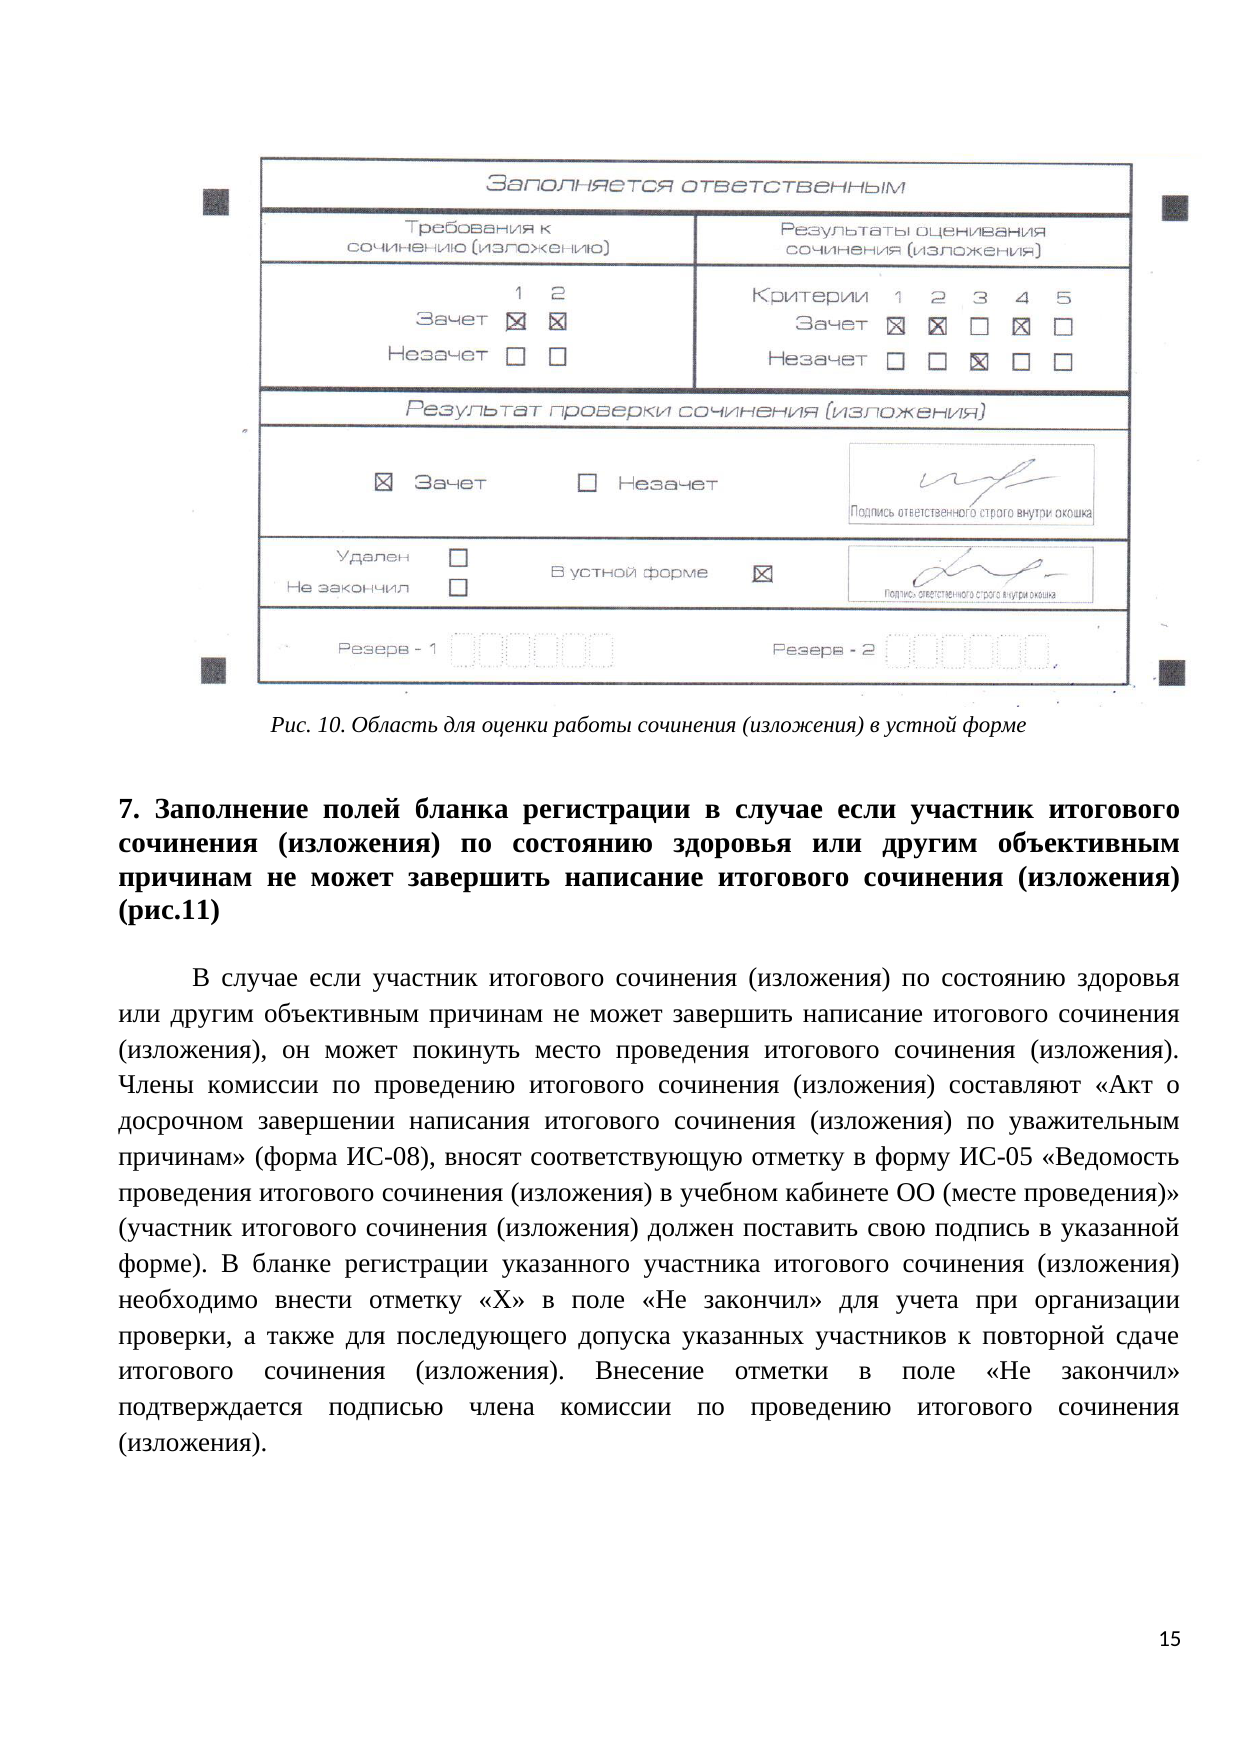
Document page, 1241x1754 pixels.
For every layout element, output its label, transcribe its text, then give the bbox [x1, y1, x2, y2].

text Рис. 10. Область для оценки работы сочинения (изложения) в устной форме [118, 711, 1181, 737]
picture [191, 153, 1203, 707]
subtitle 7. Заполнение полей бланка регистрации в случае если участник итогового сочинения (изложения) по состоянию здоровья или другим объективным причинам не может завершить написание итогового сочинения (изложения) (рис.11) [118, 792, 1181, 926]
text В случае если участник итогового сочинения (изложения) по состоянию здоровья или другим объективным причинам не может завершить написание итогового сочинения (изложения), он может покинуть место проведения итогового сочинения (изложения). Члены комиссии по проведению итогового сочинения (изложения) составляют «Акт о досрочном завершении написания итогового сочинения (изложения) по уважительным причинам» (форма ИС-08), вносят соответствующую отметку в форму ИС-05 «Ведомость проведения итогового сочинения (изложения) в учебном кабинете ОО (месте проведения)» (участник итогового сочинения (изложения) должен поставить свою подпись в указанной форме). В бланке регистрации указанного участника итогового сочинения (изложения) необходимо внести отметку «Х» в поле «Не закончил» для учета при организации проверки, а также для последующего допуска указанных участников к повторной сдаче итогового сочинения (изложения). Внесение отметки в поле «Не закончил» подтверждается подписью члена комиссии по проведению итогового сочинения (изложения). [118, 961, 1181, 1457]
